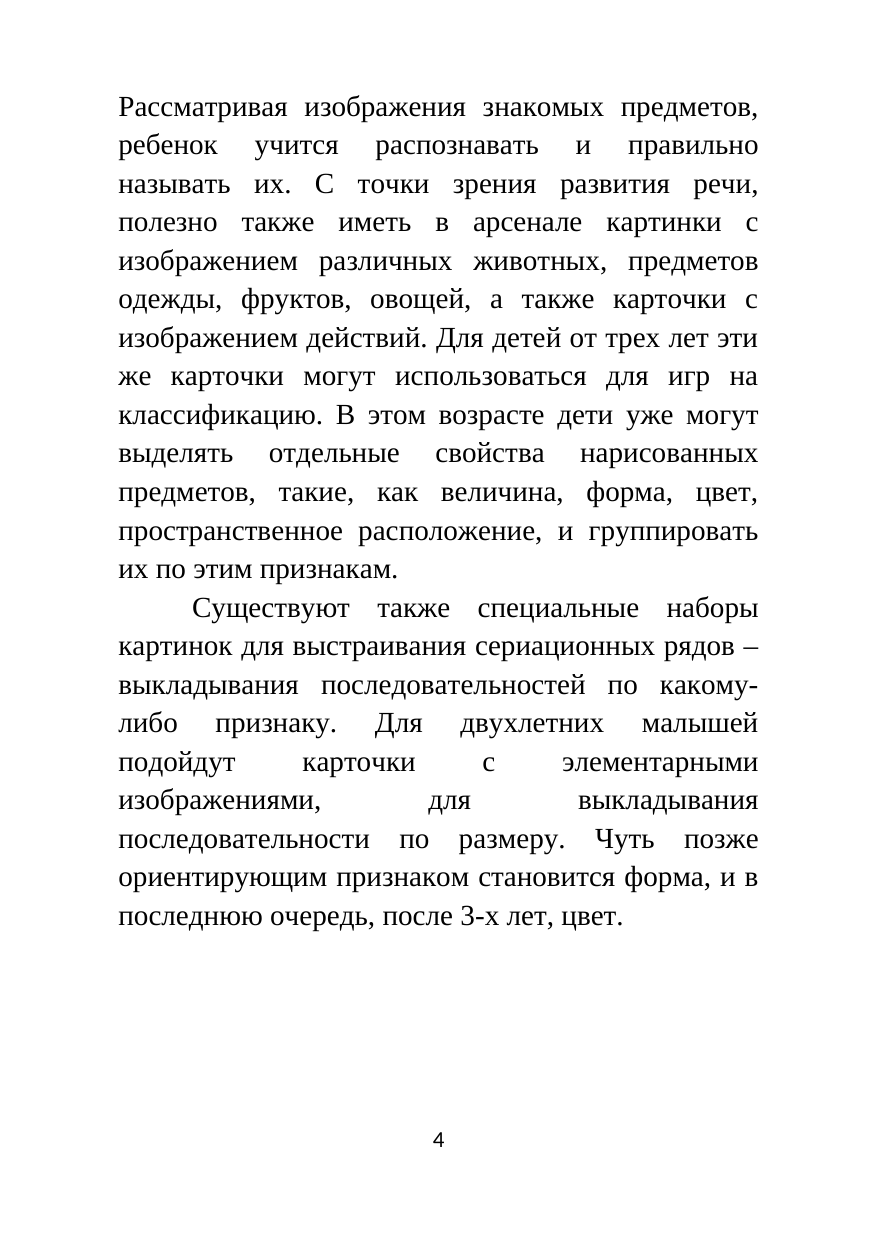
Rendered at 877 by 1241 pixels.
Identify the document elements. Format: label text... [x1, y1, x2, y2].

text Существуют также специальные наборы картинок для выстраивания сериационных рядов – выкладывания последовательностей по какому-либо признаку. Для двухлетних малышей подойдут карточки с элементарными изображениями, для выкладывания последовательности по размеру. Чуть позже ориентирующим признаком становится форма, и в последнюю очередь, после 3-х лет, цвет. [118, 590, 759, 932]
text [118, 89, 759, 585]
